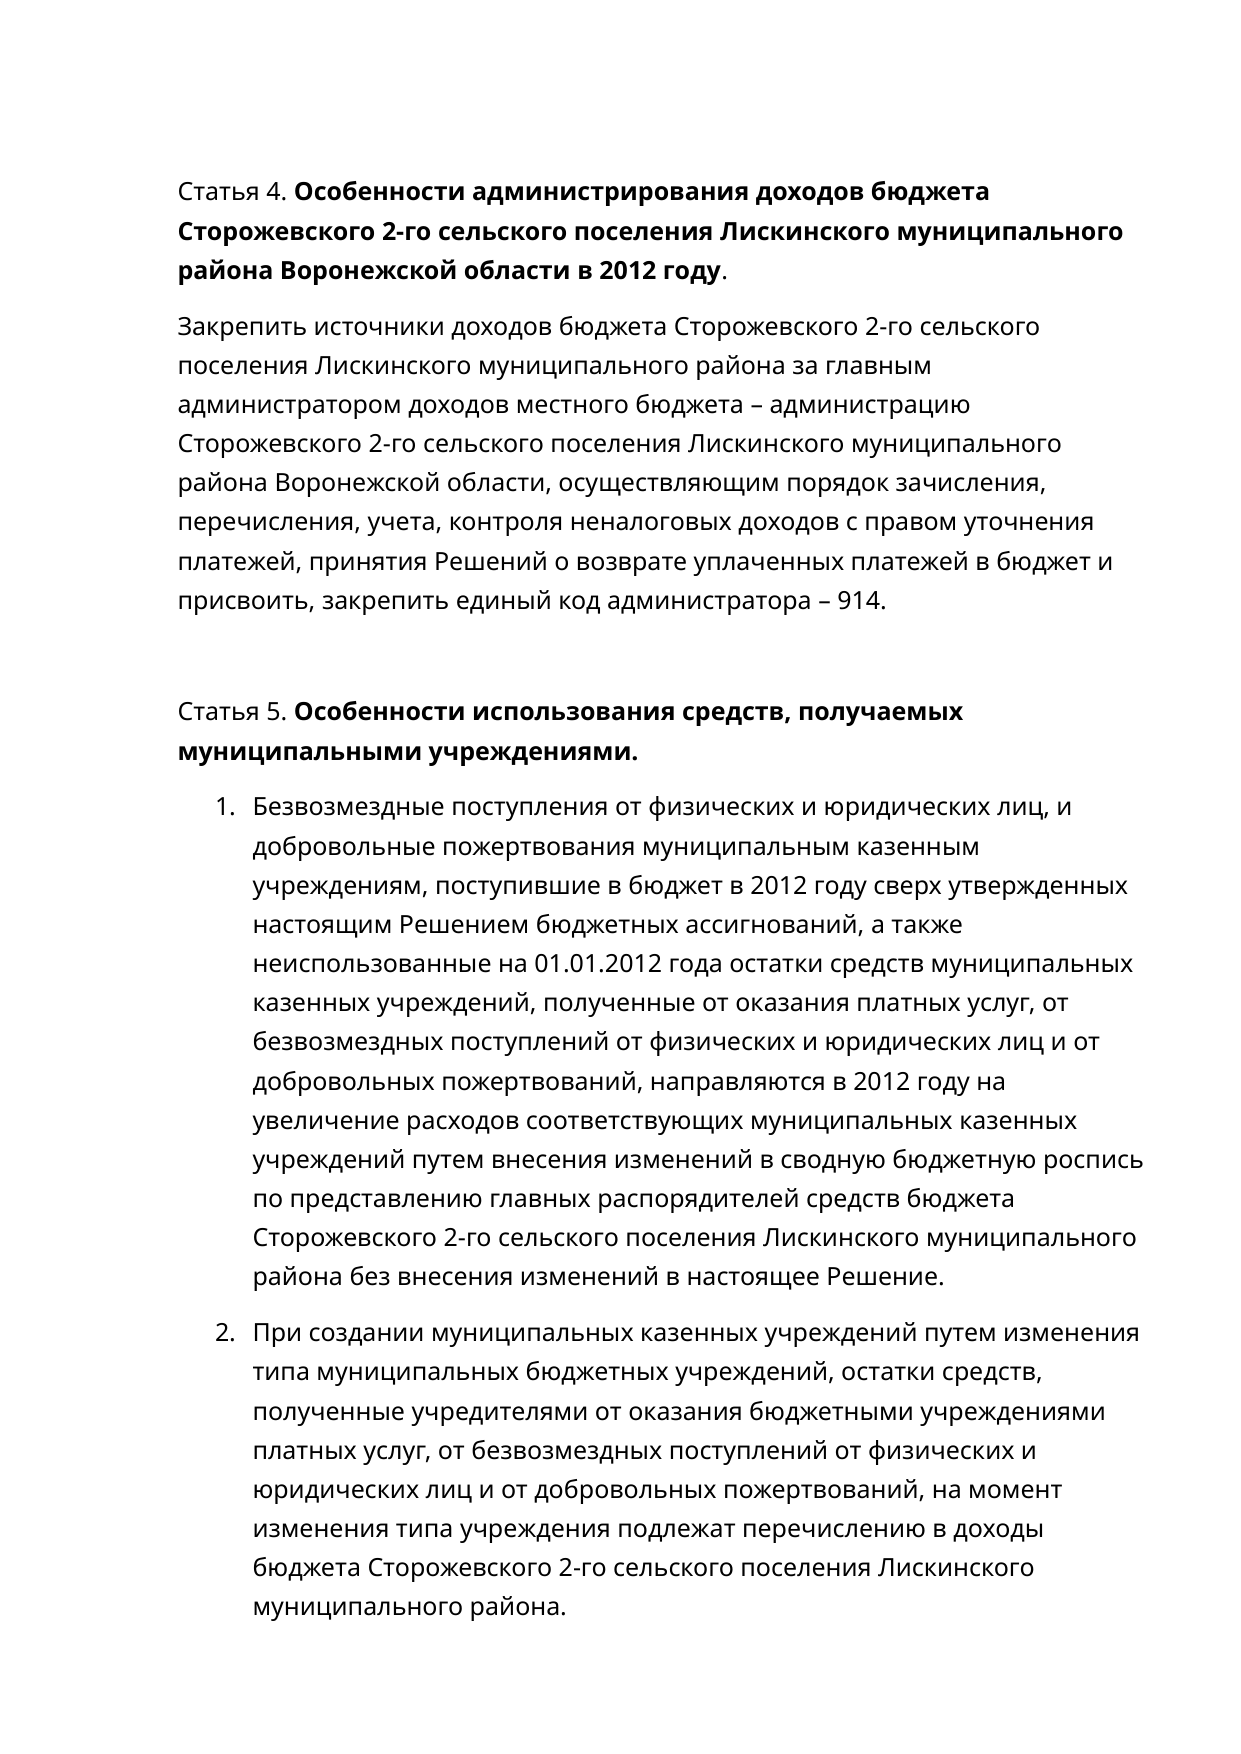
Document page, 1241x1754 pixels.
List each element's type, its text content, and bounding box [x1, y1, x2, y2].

text Статья 4. Особенности администрирования доходов бюджета Сторожевского 2-го сельского поселения Лискинского муниципального района Воронежской области в 2012 году. [177, 174, 1152, 286]
text Закрепить источники доходов бюджета Сторожевского 2-го сельского поселения Лискинского муниципального района за главным администратором доходов местного бюджета – администрацию Сторожевского 2-го сельского поселения Лискинского муниципального района Воронежской области, осуществляющим порядок зачисления, перечисления, учета, контроля неналоговых доходов с правом уточнения платежей, принятия Решений о возврате уплаченных платежей в бюджет и присвоить, закрепить единый код администратора – 914. [177, 308, 1152, 616]
text Статья 5. Особенности использования средств, получаемых муниципальными учреждениями. [177, 694, 1152, 767]
list При создании муниципальных казенных учреждений путем изменения типа муниципальных бюджетных учреждений, остатки средств, полученные учредителями от оказания бюджетными учреждениями платных услуг, от безвозмездных поступлений от физических и юридических лиц и от добровольных пожертвований, на момент изменения типа учреждения подлежат перечислению в доходы бюджета Сторожевского 2-го сельского поселения Лискинского муниципального района. [215, 1315, 1152, 1623]
list Безвозмездные поступления от физических и юридических лиц, и добровольные пожертвования муниципальным казенным учреждениям, поступившие в бюджет в 2012 году сверх утвержденных настоящим Решением бюджетных ассигнований, а также неиспользованные на 01.01.2012 года остатки средств муниципальных казенных учреждений, полученные от оказания платных услуг, от безвозмездных поступлений от физических и юридических лиц и от добровольных пожертвований, направляются в 2012 году на увеличение расходов соответствующих муниципальных казенных учреждений путем внесения изменений в сводную бюджетную роспись по представлению главных распорядителей средств бюджета Сторожевского 2-го сельского поселения Лискинского муниципального района без внесения изменений в настоящее Решение. [215, 789, 1152, 1293]
